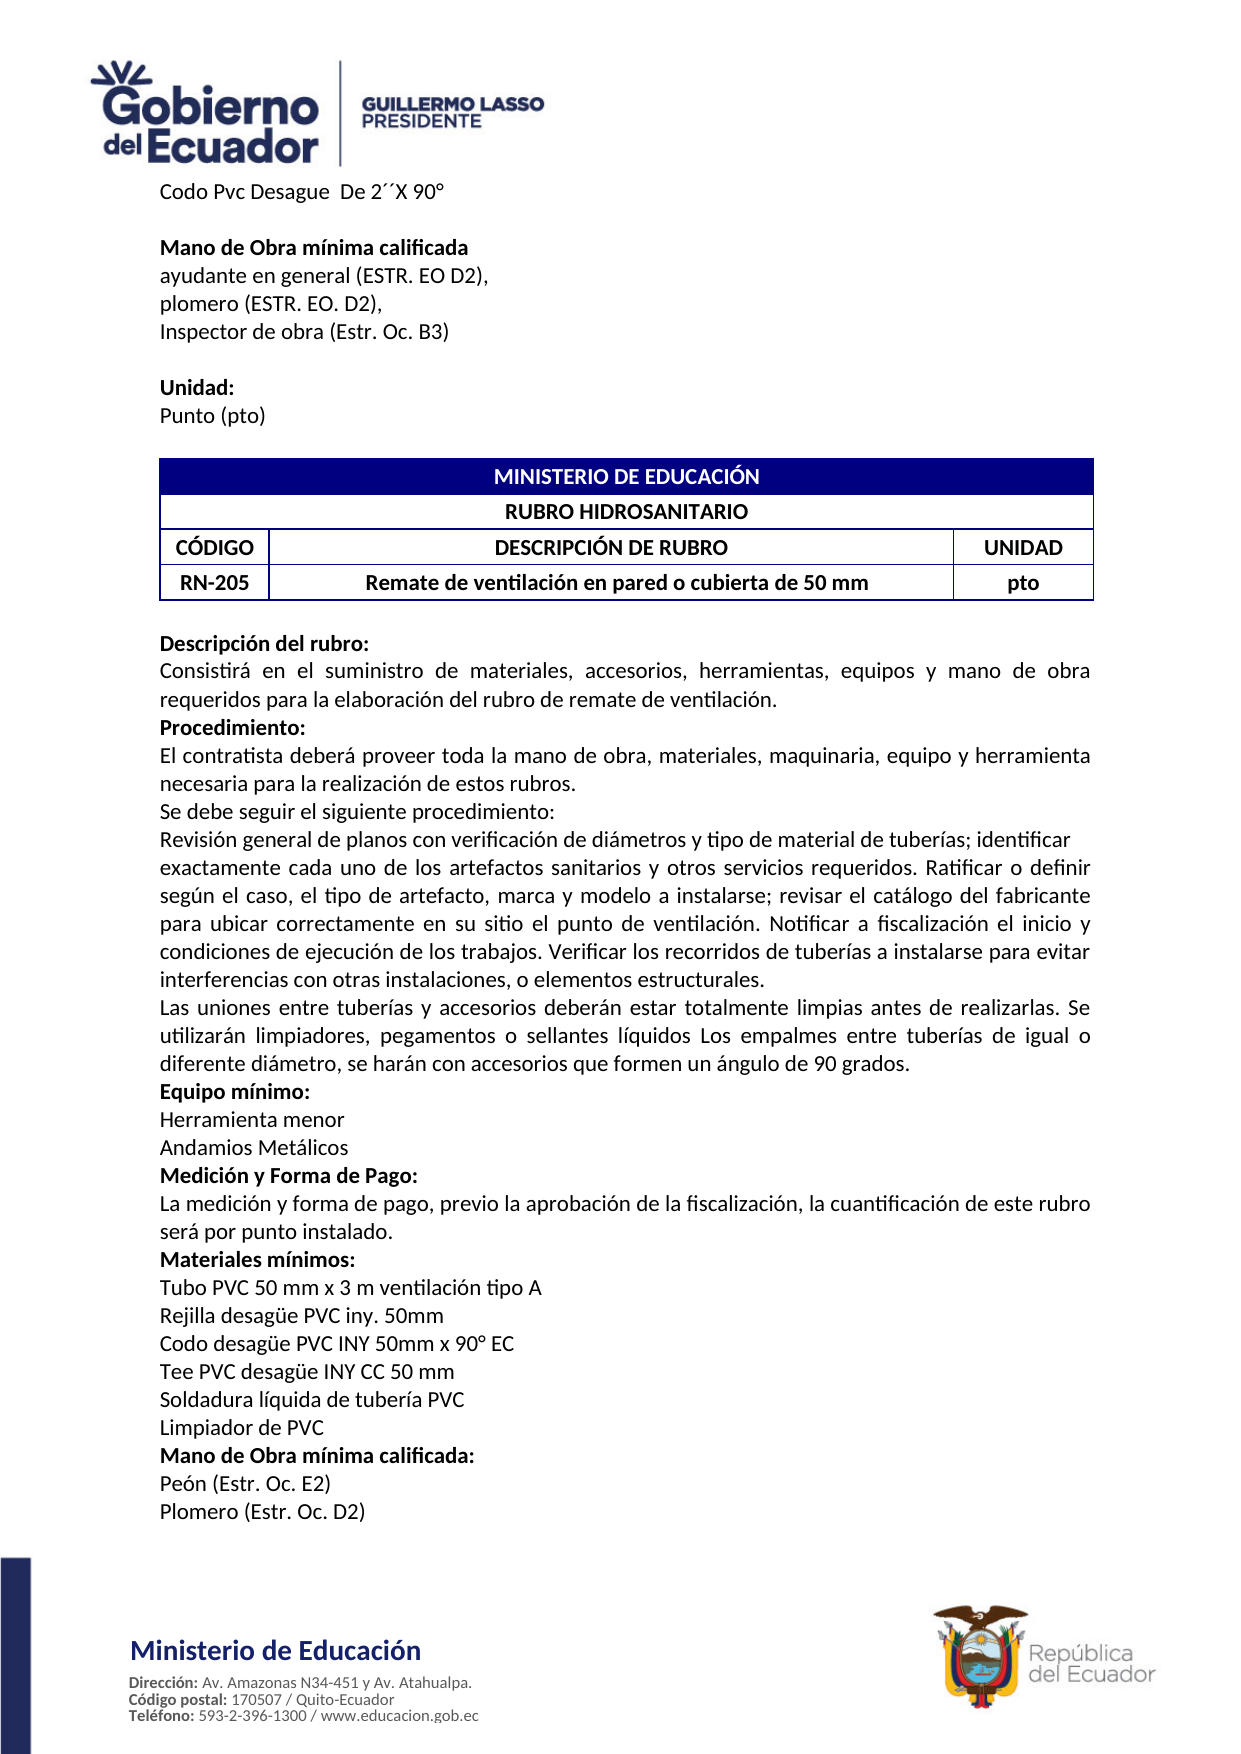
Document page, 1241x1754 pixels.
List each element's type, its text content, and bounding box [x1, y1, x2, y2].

text Soldadura líquida de tubería PVC [159, 1385, 1092, 1413]
text Tubo PVC 50 mm x 3 m ventilación tipo A [159, 1273, 1092, 1301]
text Mano de Obra mínima calificada [159, 233, 1092, 261]
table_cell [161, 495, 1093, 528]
text Limpiador de PVC [159, 1413, 1092, 1441]
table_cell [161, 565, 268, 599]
text Consistirá en el suministro de materiales, accesorios, herramientas, equipos y mano de obra requeridos para la elaboración del rubro de remate de ventilación. [159, 657, 1092, 713]
text Punto (pto) [159, 401, 1092, 429]
text Equipo mínimo: [159, 1077, 1092, 1105]
text Andamios Metálicos [159, 1133, 1092, 1161]
text Tee PVC desagüe INY CC 50 mm [159, 1357, 1092, 1385]
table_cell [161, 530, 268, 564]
text Se debe seguir el siguiente procedimiento: [159, 797, 1092, 825]
text Las uniones entre tuberías y accesorios deberán estar totalmente limpias antes de realizarlas. Se utilizarán limpiadores, pegamentos o sellantes líquidos Los empalmes entre tuberías de igual o diferente diámetro, se harán con accesorios que formen un ángulo de 90 grados. [159, 993, 1092, 1077]
text Plomero (Estr. Oc. D2) [159, 1497, 1092, 1525]
text ayudante en general (ESTR. EO D2), [159, 261, 1092, 289]
text Mano de Obra mínima calificada: [159, 1441, 1092, 1469]
picture [0, 1, 1241, 1754]
text Descripción del rubro: [159, 629, 1092, 657]
text Peón (Estr. Oc. E2) [159, 1469, 1092, 1497]
text Rejilla desagüe PVC iny. 50mm [159, 1301, 1092, 1329]
text El contratista deberá proveer toda la mano de obra, materiales, maquinaria, equipo y herramienta necesaria para la realización de estos rubros. [159, 741, 1092, 797]
text Herramienta menor [159, 1105, 1092, 1133]
text Revisión general de planos con verificación de diámetros y tipo de material de tuberías; identificar [159, 825, 1092, 853]
text Unidad: [159, 373, 1092, 401]
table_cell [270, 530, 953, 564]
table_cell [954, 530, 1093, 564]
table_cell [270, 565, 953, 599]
text Inspector de obra (Estr. Oc. B3) [159, 317, 1092, 345]
text Materiales mínimos: [159, 1245, 1092, 1273]
text Medición y Forma de Pago: [159, 1161, 1092, 1189]
text Procedimiento: [159, 713, 1092, 741]
text plomero (ESTR. EO. D2), [159, 289, 1092, 317]
text Codo Pvc Desague De 2´´X 90° [159, 177, 1092, 205]
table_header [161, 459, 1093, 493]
text Codo desagüe PVC INY 50mm x 90° EC [159, 1329, 1092, 1357]
text La medición y forma de pago, previo la aprobación de la fiscalización, la cuantificación de este rubro será por punto instalado. [159, 1189, 1092, 1245]
text exactamente cada uno de los artefactos sanitarios y otros servicios requeridos. Ratificar o definir según el caso, el tipo de artefacto, marca y modelo a instalarse; revisar el catálogo del fabricante para ubicar correctamente en su sitio el punto de ventilación. Notificar a fiscalización el inicio y condiciones de ejecución de los trabajos. Verificar los recorridos de tuberías a instalarse para evitar interferencias con otras instalaciones, o elementos estructurales. [159, 853, 1092, 993]
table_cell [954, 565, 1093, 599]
